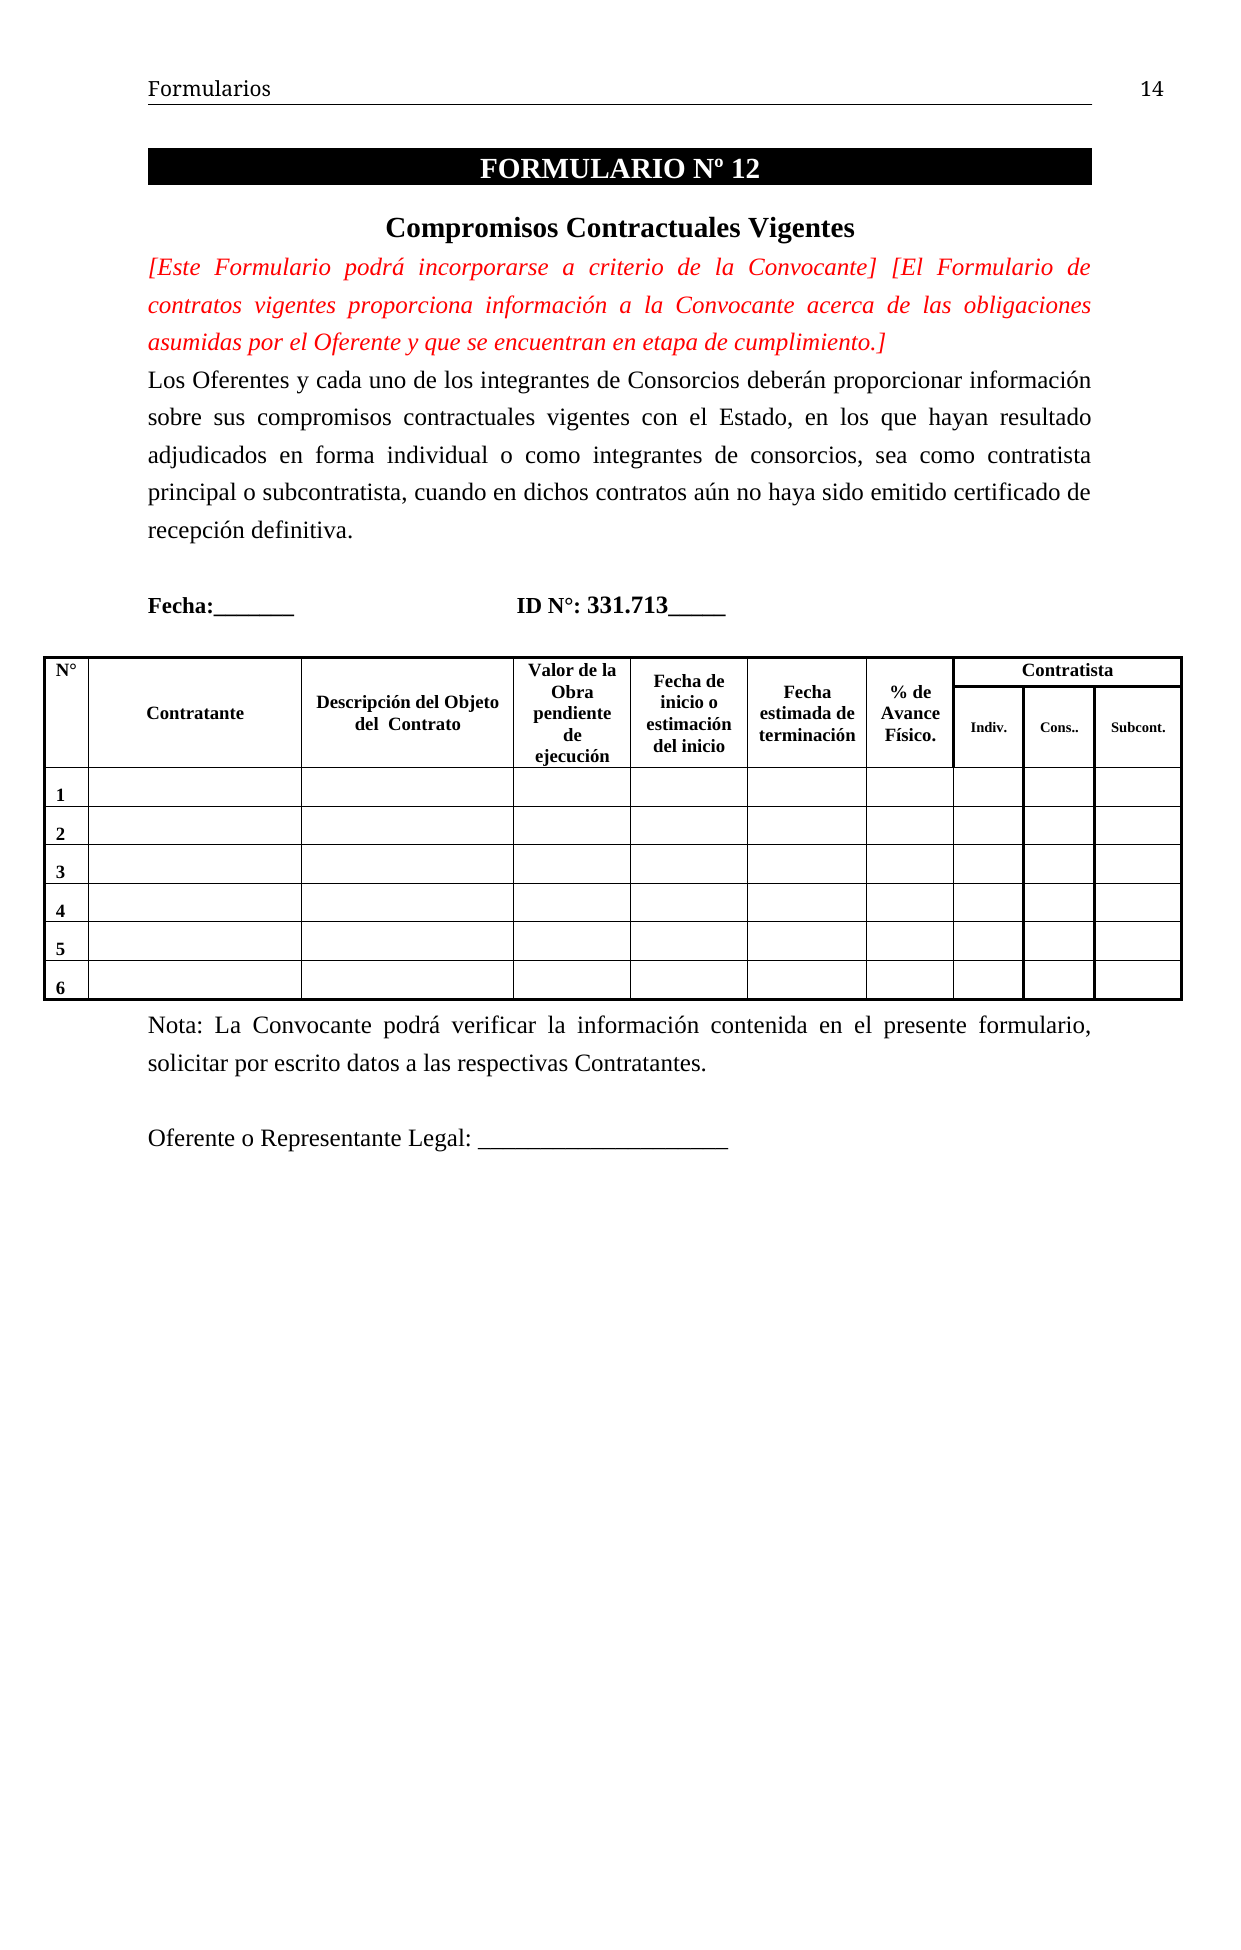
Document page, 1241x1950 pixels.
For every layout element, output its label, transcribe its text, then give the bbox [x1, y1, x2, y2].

text [Este Formulario podrá incorporarse a criterio de la Convocante] [El Formulario de contratos vigentes proporciona información a la Convocante acerca de las obligaciones asumidas por el Oferente y que se encuentran en etapa de cumplimiento.] [148, 243, 1092, 356]
table_cell 5 [46, 922, 88, 960]
table_cell [302, 807, 513, 844]
table_cell [1025, 845, 1093, 883]
text Los Oferentes y cada uno de los integrantes de Consorcios deberán proporcionar información sobre sus compromisos contractuales vigentes con el Estado, en los que hayan resultado adjudicados en forma individual o como integrantes de consorcios, sea como contratista principal o subcontratista, cuando en dichos contratos aún no haya sido emitido certificado de recepción definitiva. [148, 356, 1092, 543]
table_cell [867, 922, 953, 960]
table_cell [748, 845, 866, 883]
table_header Descripción del Objeto del Contrato [302, 659, 513, 767]
table_cell [631, 845, 747, 883]
table_cell [1096, 961, 1180, 998]
table_header Fecha de inicio o estimación del inicio [631, 659, 747, 767]
table_cell [1025, 807, 1093, 844]
table_header % de Avance Físico. [867, 659, 952, 767]
table_cell [89, 922, 301, 960]
table_cell [1096, 884, 1180, 921]
table_cell [631, 922, 747, 960]
table_cell Subcont. [1096, 688, 1180, 767]
table_cell [867, 807, 953, 844]
table_cell [1025, 961, 1093, 998]
table_cell [1096, 845, 1180, 883]
table_header Contratista [955, 659, 1180, 685]
table_cell [1025, 884, 1093, 921]
table_cell 2 [46, 807, 88, 844]
table_cell [631, 884, 747, 921]
text Oferente o Representante Legal: ____________________ [148, 1114, 1092, 1151]
table_cell [89, 884, 301, 921]
table_cell [954, 922, 1022, 960]
table_header Contratante [89, 659, 301, 767]
table_cell 6 [46, 961, 88, 998]
table_cell Cons.. [1025, 688, 1093, 767]
table_header Valor de la Obra pendiente de ejecución [514, 659, 630, 767]
table_cell [748, 807, 866, 844]
text Nota: La Convocante podrá verificar la información contenida en el presente formulario, solicitar por escrito datos a las respectivas Contratantes. [148, 1001, 1092, 1076]
table_cell [514, 845, 630, 883]
table_cell [89, 807, 301, 844]
table_cell [514, 807, 630, 844]
table_cell Indiv. [955, 688, 1022, 767]
table_cell [748, 768, 866, 806]
table_cell [514, 768, 630, 806]
table_cell [954, 884, 1022, 921]
table_cell [302, 845, 513, 883]
table_cell [867, 884, 953, 921]
table_cell [954, 807, 1022, 844]
table_cell [748, 922, 866, 960]
table_cell [302, 884, 513, 921]
table_cell [514, 884, 630, 921]
table_cell [748, 961, 866, 998]
table_cell [1025, 768, 1093, 806]
table_cell [867, 845, 953, 883]
table_cell [954, 845, 1022, 883]
table_cell [302, 961, 513, 998]
table_cell [867, 768, 953, 806]
table_cell [1025, 922, 1093, 960]
text Fecha:_______ ID N°: 331.713_____ [148, 581, 1092, 618]
table_cell [954, 961, 1022, 998]
table_cell [89, 961, 301, 998]
table_cell [89, 768, 301, 806]
table_header N° [46, 659, 88, 767]
table_cell [89, 845, 301, 883]
table_cell [302, 768, 513, 806]
subtitle FORMULARIO Nº 12 [148, 148, 1092, 185]
table_cell [631, 768, 747, 806]
table_cell [514, 961, 630, 998]
table_cell [954, 768, 1022, 806]
table_cell 3 [46, 845, 88, 883]
table_cell [631, 961, 747, 998]
table_cell [302, 922, 513, 960]
table_cell [1096, 807, 1180, 844]
table_cell [1096, 768, 1180, 806]
table_cell [631, 807, 747, 844]
table_cell 4 [46, 884, 88, 921]
subtitle Compromisos Contractuales Vigentes [148, 206, 1092, 243]
table_cell 1 [46, 768, 88, 806]
table_cell [1096, 922, 1180, 960]
table_header Fecha estimada de terminación [748, 659, 866, 767]
table_cell [867, 961, 953, 998]
table_cell [514, 922, 630, 960]
table_cell [748, 884, 866, 921]
